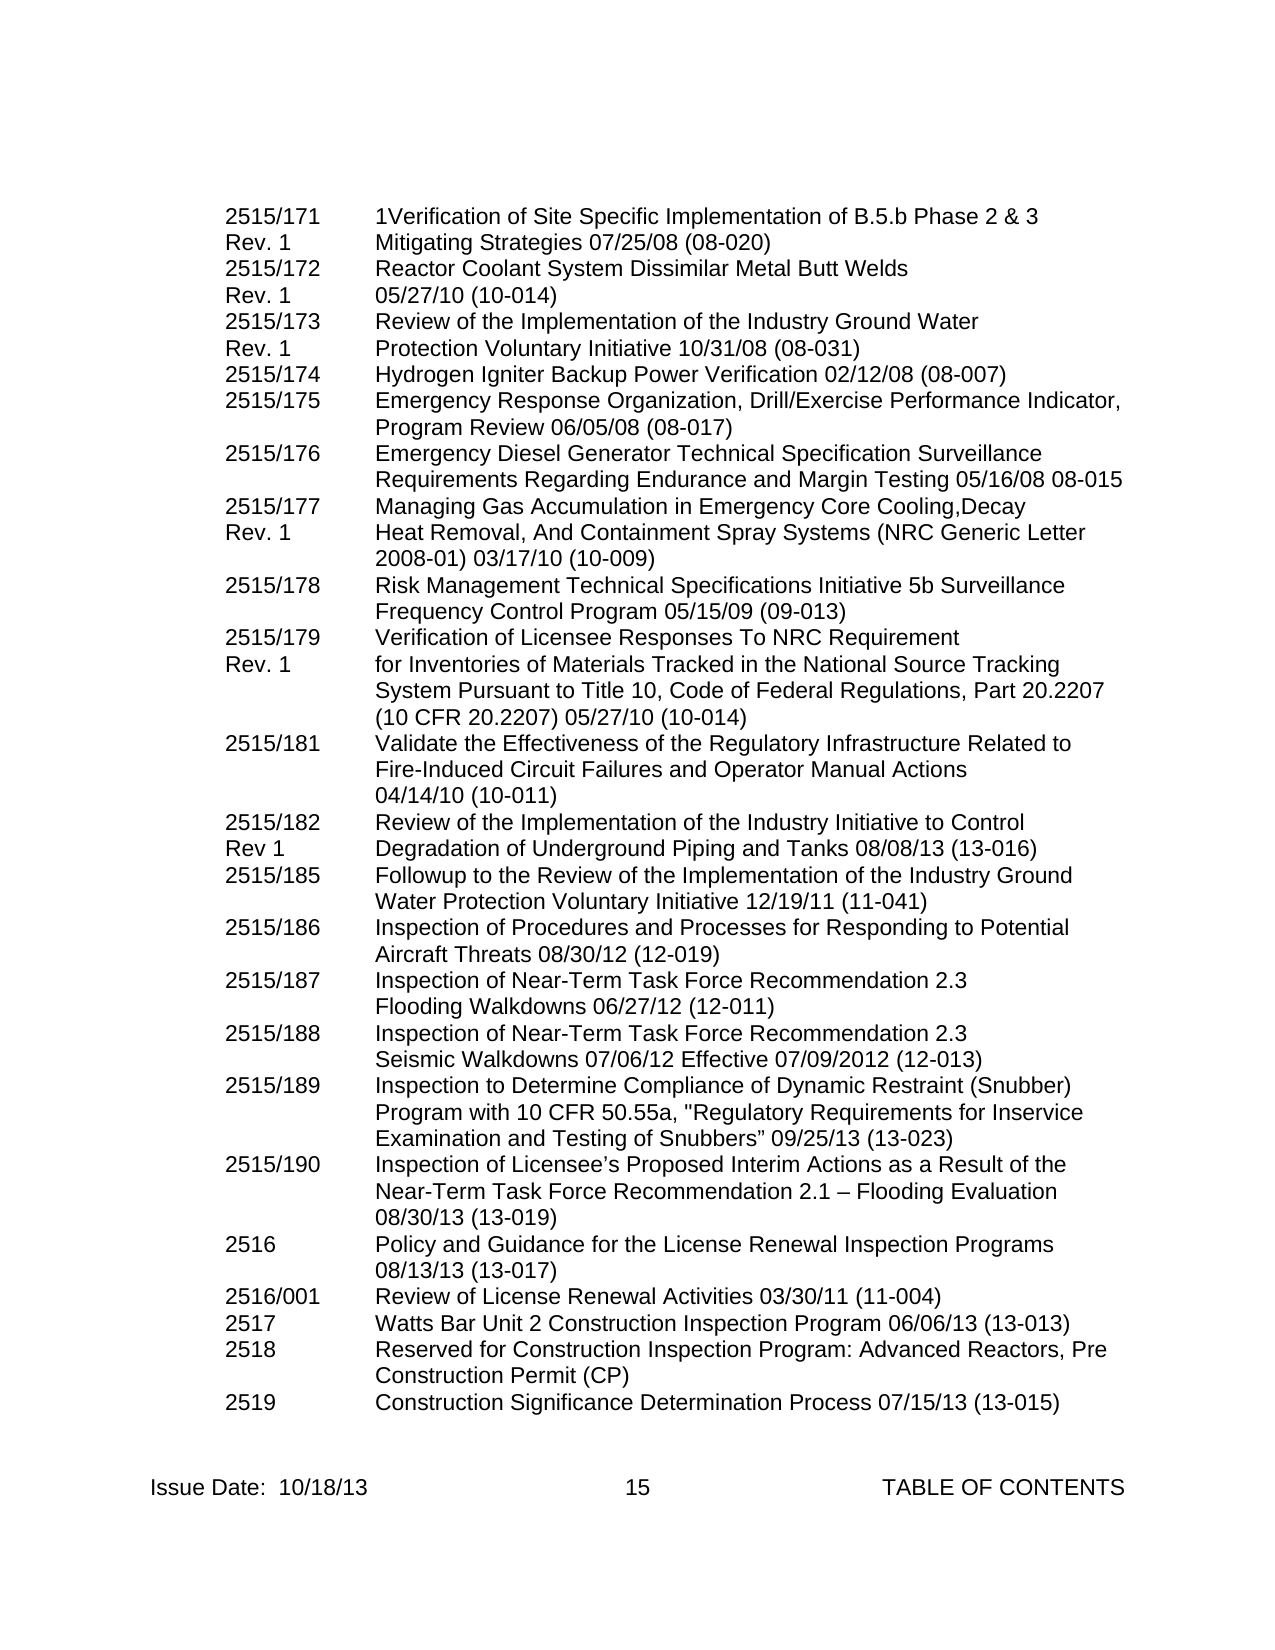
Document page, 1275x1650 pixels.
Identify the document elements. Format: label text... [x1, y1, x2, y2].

text Rev 1 Degradation of Underground Piping and Tanks 08/08/13 (13-016) [225, 835, 1125, 862]
text 2515/172 Reactor Coolant System Dissimilar Metal Butt Welds [225, 255, 1125, 282]
text Rev. 1 Mitigating Strategies 07/25/08 (08-020) [225, 229, 1125, 255]
text 2515/182 Review of the Implementation of the Industry Initiative to Control [225, 809, 1125, 835]
text 2515/179 Verification of Licensee Responses To NRC Requirement [225, 624, 1125, 651]
text 2515/188 Inspection of Near-Term Task Force Recommendation 2.3 [225, 1020, 1125, 1046]
text 2515/181 Validate the Effectiveness of the Regulatory Infrastructure Related to Fire-Induced Circuit Failures and Operator Manual Actions [225, 730, 1125, 782]
text 2516 Policy and Guidance for the License Renewal Inspection Programs 08/13/13 (13-017) [225, 1231, 1125, 1283]
text 2515/185 Followup to the Review of the Implementation of the Industry Ground Water Protection Voluntary Initiative 12/19/11 (11-041) [225, 862, 1125, 914]
text 04/14/10 (10-011) [375, 782, 1125, 809]
text 08/30/13 (13-019) [225, 1204, 1125, 1231]
text Rev. 1 05/27/10 (10-014) [225, 282, 1125, 308]
text 2515/175 Emergency Response Organization, Drill/Exercise Performance Indicator, Program Review 06/05/08 (08-017) [225, 387, 1125, 440]
text 2515/177 Managing Gas Accumulation in Emergency Core Cooling,Decay [150, 493, 1125, 519]
text 2519 Construction Significance Determination Process 07/15/13 (13-015) [150, 1389, 1125, 1415]
text Flooding Walkdowns 06/27/12 (12-011) [375, 993, 1125, 1020]
text 2518 Reserved for Construction Inspection Program: Advanced Reactors, Pre Construction Permit (CP) [225, 1336, 1125, 1389]
text Rev. 1 for Inventories of Materials Tracked in the National Source Tracking System Pursuant to Title 10, Code of Federal Regulations, Part 20.2207 (10 CFR 20.2207) 05/27/10 (10-014) [225, 651, 1125, 730]
text 2515/178 Risk Management Technical Specifications Initiative 5b Surveillance Frequency Control Program 05/15/09 (09-013) [150, 572, 1125, 624]
text 2515/171 Verification of Site Specific Implementation of B.5.b Phase 2 & 3 [225, 203, 1125, 229]
text 2515/186 Inspection of Procedures and Processes for Responding to Potential Aircraft Threats 08/30/12 (12-019) [225, 914, 1125, 967]
text Rev. 1 Protection Voluntary Initiative 10/31/08 (08-031) [225, 334, 1125, 361]
text Seismic Walkdowns 07/06/12 Effective 07/09/2012 (12-013) [150, 1046, 1125, 1072]
text 2515/176 Emergency Diesel Generator Technical Specification Surveillance Requirements Regarding Endurance and Margin Testing 05/16/08 08-015 [225, 440, 1125, 493]
text 2517 Watts Bar Unit 2 Construction Inspection Program 06/06/13 (13-013) [150, 1309, 1125, 1336]
text 2515/190 Inspection of Licensee’s Proposed Interim Actions as a Result of the Near-Term Task Force Recommendation 2.1 – Flooding Evaluation [225, 1151, 1125, 1204]
text 2515/174 Hydrogen Igniter Backup Power Verification 02/12/08 (08-007) [225, 361, 1125, 387]
text Rev. 1 Heat Removal, And Containment Spray Systems (NRC Generic Letter 2008-01) 03/17/10 (10-009) [150, 519, 1125, 572]
text 2515/187 Inspection of Near-Term Task Force Recommendation 2.3 [150, 967, 1125, 993]
text 2515/189 Inspection to Determine Compliance of Dynamic Restraint (Snubber) Program with 10 CFR 50.55a, "Regulatory Requirements for Inservice Examination and Testing of Snubbers” 09/25/13 (13-023) [225, 1072, 1125, 1151]
text 2515/173 Review of the Implementation of the Industry Ground Water [225, 308, 1125, 334]
text 2516/001 Review of License Renewal Activities 03/30/11 (11-004) [225, 1283, 1125, 1309]
